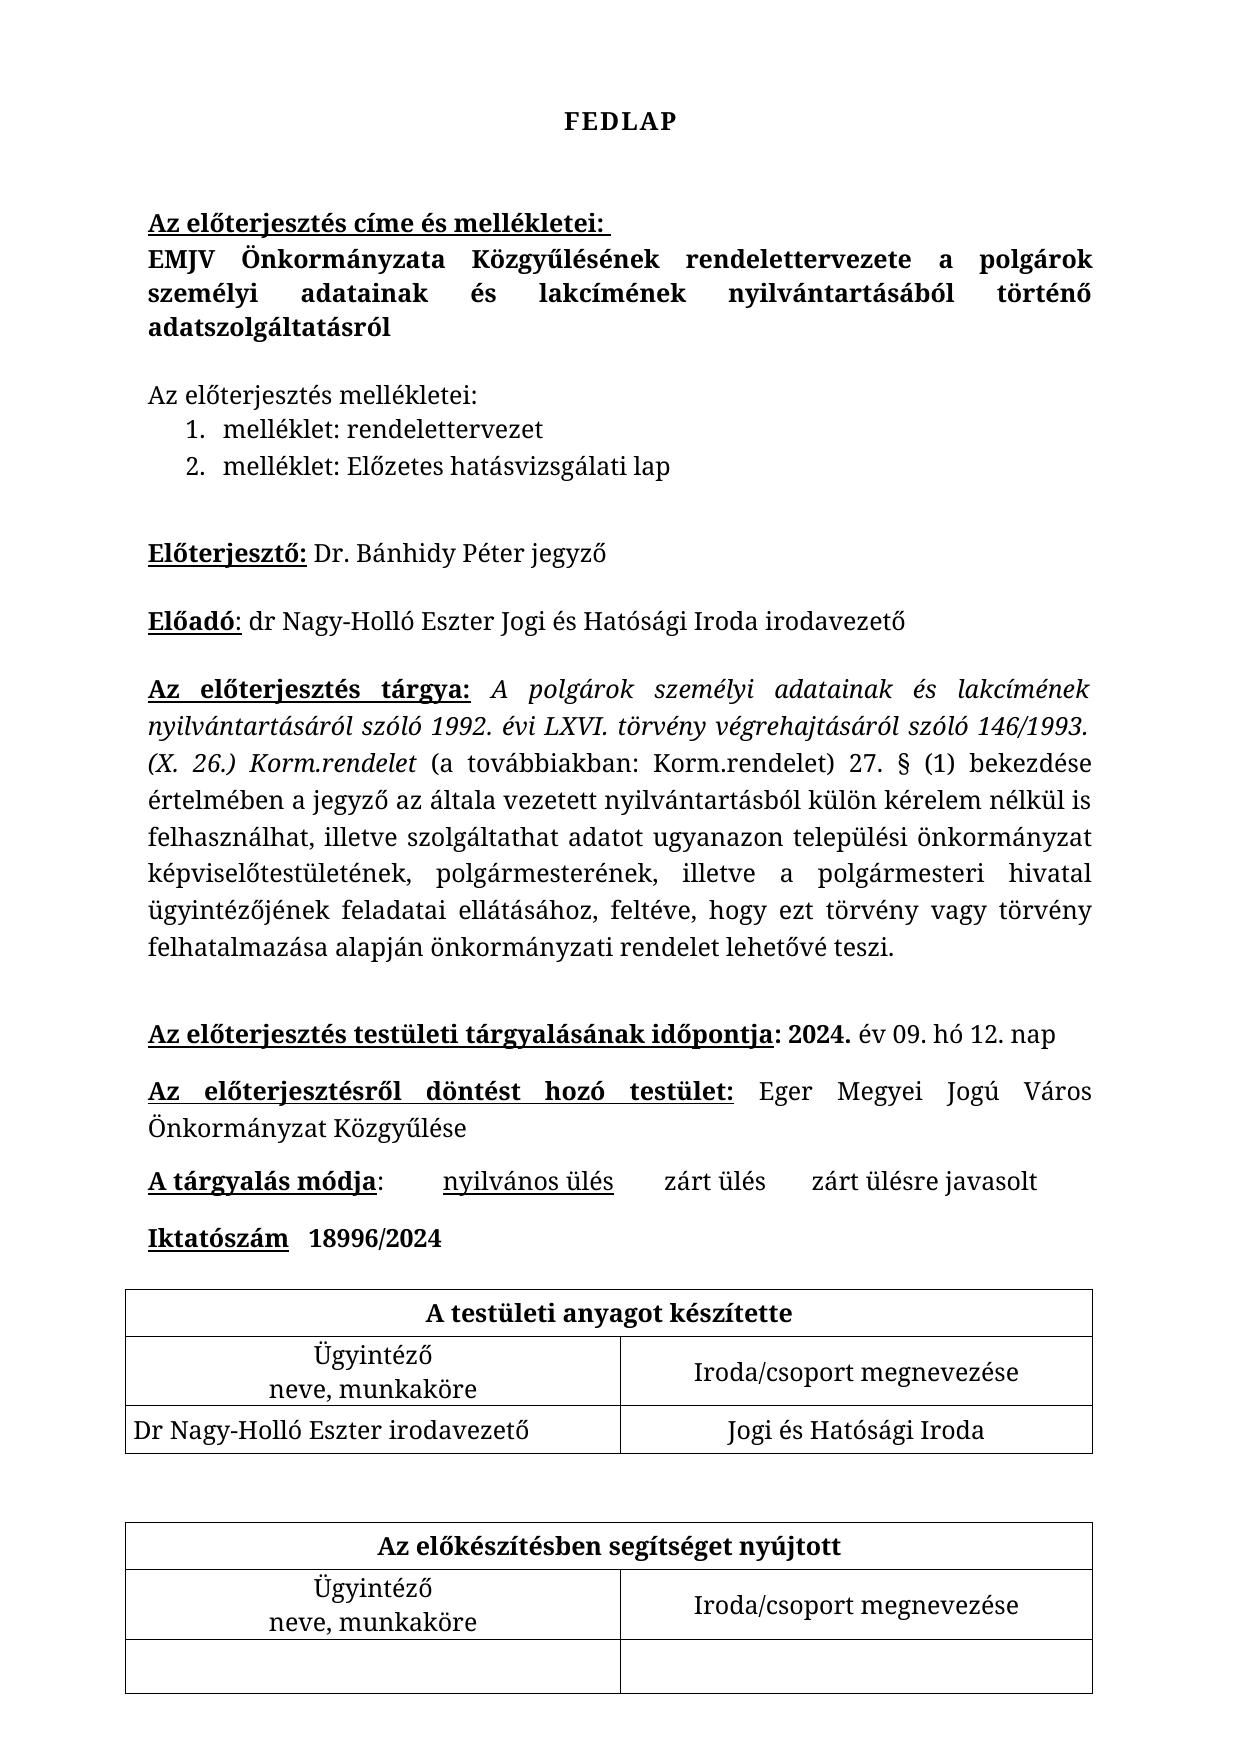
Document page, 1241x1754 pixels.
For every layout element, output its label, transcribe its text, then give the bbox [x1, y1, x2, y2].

table_cell Iroda/csoport megnevezése [621, 1337, 1092, 1405]
table_cell [126, 1640, 620, 1692]
text Előterjesztő: Dr. Bánhidy Péter jegyző [148, 536, 1093, 570]
text Iktatószám 18996/2024 [148, 1221, 1093, 1255]
text Előadó: dr Nagy-Holló Eszter Jogi és Hatósági Iroda irodavezető [148, 604, 1093, 638]
text EMJV Önkormányzata Közgyűlésének rendelettervezete a polgárok személyi adatainak és lakcímének nyilvántartásából történő adatszolgáltatásról [148, 241, 1093, 343]
text A tárgyalás módja: nyilvános ülés zárt ülés zárt ülésre javasolt [148, 1164, 1093, 1198]
text FEDLAP [148, 103, 1093, 137]
table_header Az előkészítésben segítséget nyújtott [126, 1523, 1092, 1569]
list melléklet: Előzetes hatásvizsgálati lap [185, 448, 1093, 482]
table_header A testületi anyagot készítette [126, 1290, 1092, 1336]
text Az előterjesztés testületi tárgyalásának időpontja: 2024. év 09. hó 12. nap [148, 1017, 1093, 1051]
table_cell Ügyintéző neve, munkaköre [126, 1337, 620, 1405]
table_cell Dr Nagy-Holló Eszter irodavezető [126, 1406, 620, 1453]
text Az előterjesztésről döntést hozó testület: Eger Megyei Jogú Város Önkormányzat Közgyűlése [148, 1074, 1093, 1145]
list melléklet: rendelettervezet [185, 412, 1093, 446]
text Az előterjesztés tárgya: A polgárok személyi adatainak és lakcímének nyilvántartásáról szóló 1992. évi LXVI. törvény végrehajtásáról szóló 146/1993. (X. 26.) Korm.rendelet (a továbbiakban: Korm.rendelet) 27. § (1) bekezdése értelmében a jegyző az általa vezetett nyilvántartásból külön kérelem nélkül is felhasználhat, illetve szolgáltathat adatot ugyanazon települési önkormányzat képviselőtestületének, polgármesterének, illetve a polgármesteri hivatal ügyintézőjének feladatai ellátásához, feltéve, hogy ezt törvény vagy törvény felhatalmazása alapján önkormányzati rendelet lehetővé teszi. [148, 672, 1093, 964]
table_cell Iroda/csoport megnevezése [621, 1570, 1092, 1638]
text Az előterjesztés címe és mellékletei: [148, 206, 1093, 240]
text Az előterjesztés mellékletei: [148, 378, 1093, 412]
table_cell Jogi és Hatósági Iroda [621, 1406, 1092, 1453]
table_cell [621, 1640, 1092, 1692]
table_cell Ügyintéző neve, munkaköre [126, 1570, 620, 1638]
